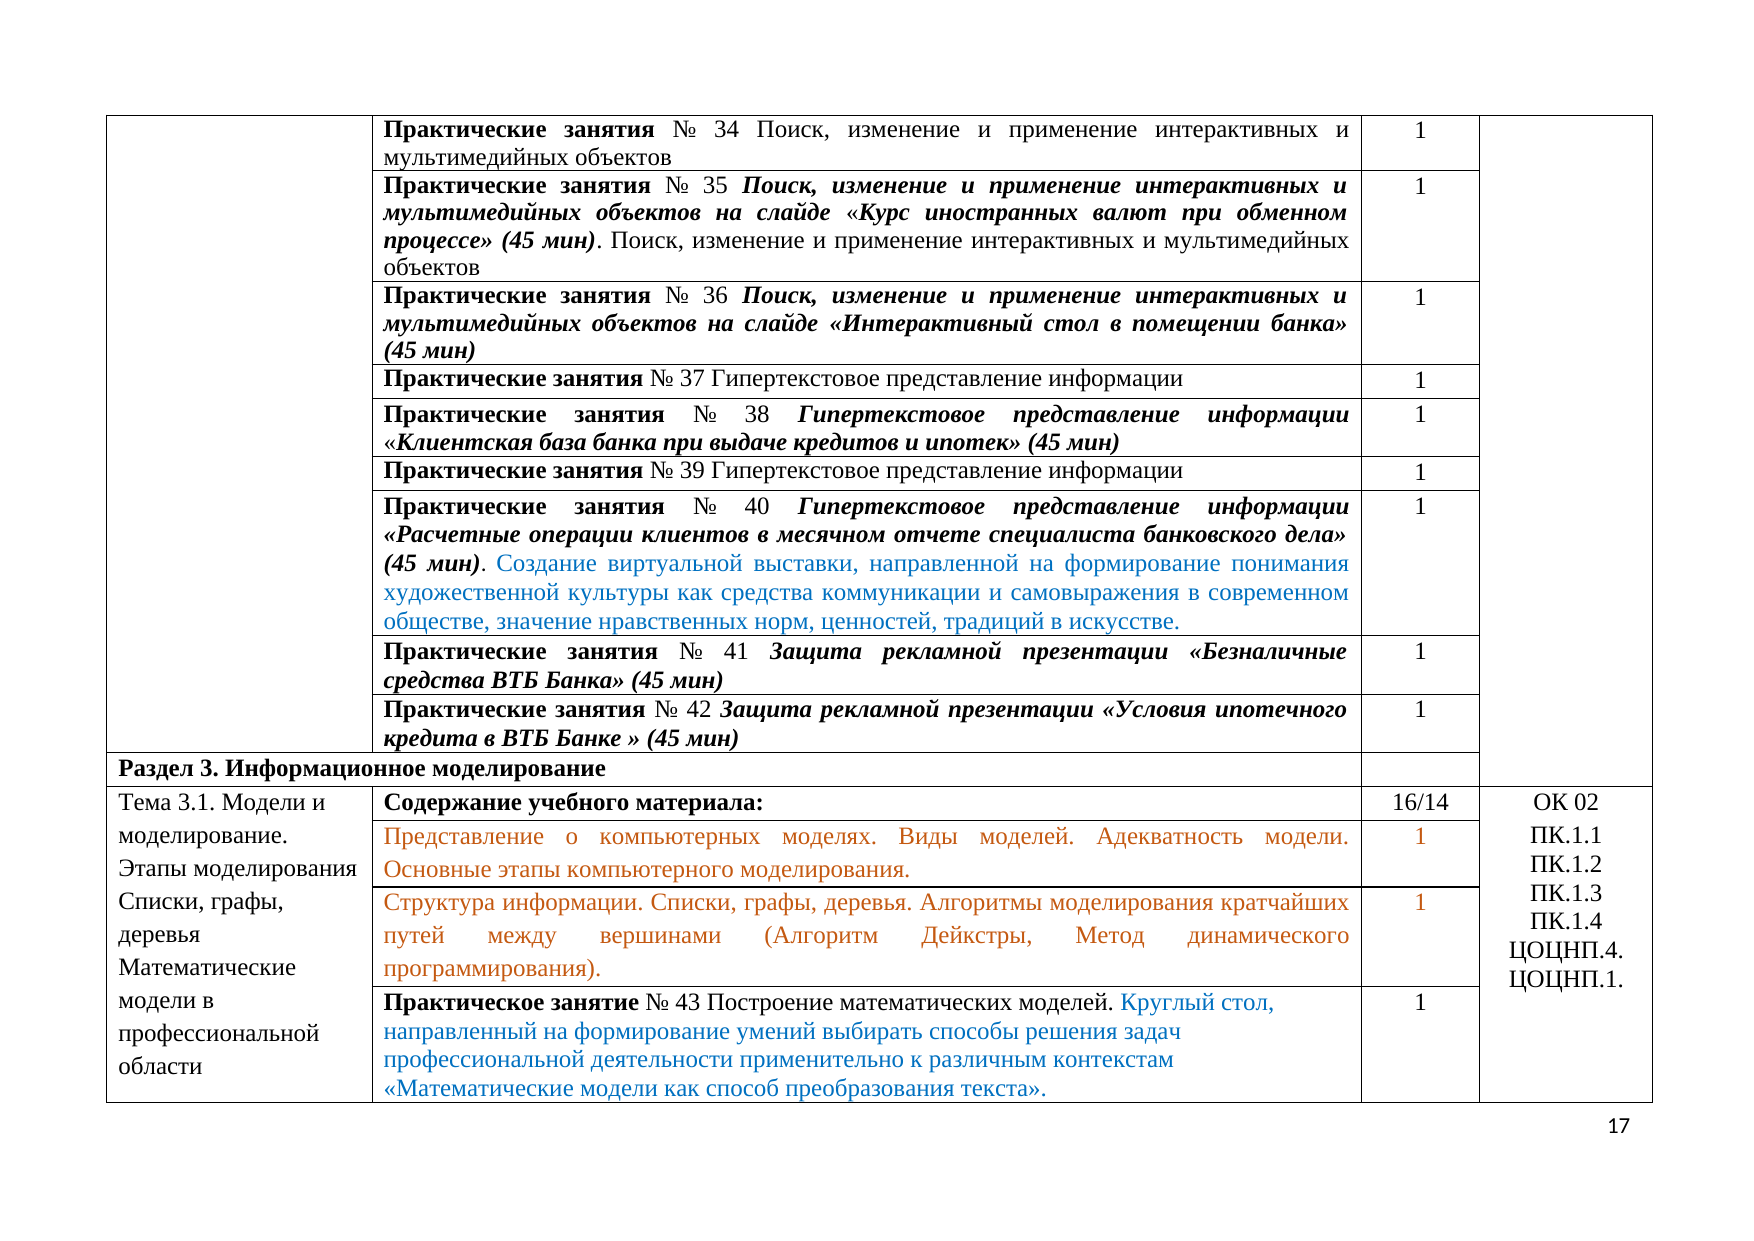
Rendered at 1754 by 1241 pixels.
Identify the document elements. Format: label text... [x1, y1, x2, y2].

table_cell 1 [1362, 987, 1479, 1102]
table_cell 16/14 [1362, 787, 1479, 820]
table_cell Практические занятия № 37 Гипертекстовое представление информации [373, 365, 1361, 398]
table_cell Практические занятия № 42 Защита рекламной презентации «Условия ипотечного кредита в ВТБ Банке » (45 мин) [373, 695, 1361, 752]
table_cell Практическое занятие № 43 Построение математических моделей. Круглый стол, направленный на формирование умений выбирать способы решения задач профессиональной деятельности применительно к различным контекстам «Математические модели как способ преобразования текста». [373, 987, 1361, 1102]
table_cell 1 [1362, 636, 1479, 693]
table_cell Практические занятия № 41 Защита рекламной презентации «Безналичные средства ВТБ Банка» (45 мин) [373, 636, 1361, 693]
table_cell 1 [1362, 695, 1479, 752]
table_cell Тема 3.1. Модели и моделирование. Этапы моделирования Списки, графы, деревья Математические модели в профессиональной области Понятие алгоритма и основные алгоритмические структуры Анализ алгоритмов в профессиональной области [107, 787, 372, 1102]
table_cell Практические занятия № 38 Гипертекстовое представление информации «Клиентская база банка при выдаче кредитов и ипотек» (45 мин) [373, 399, 1361, 456]
table_cell Практические занятия № 34 Поиск, изменение и применение интерактивных и мультимедийных объектов [373, 116, 1361, 170]
table_cell 1 [1362, 171, 1479, 281]
table_cell 1 [1362, 457, 1479, 490]
table_cell 1 [1362, 821, 1479, 886]
table_cell 1 [1362, 116, 1479, 170]
table_cell 1 [1362, 399, 1479, 456]
table_cell Структура информации. Списки, графы, деревья. Алгоритмы моделирования кратчайших путей между вершинами (Алгоритм Дейкстры, Метод динамического программирования). [373, 888, 1361, 986]
table_cell ОК 02 ПК.1.1 ПК.1.2 ПК.1.3 ПК.1.4 ЦОЦНП.4. ЦОЦНП.1. [1480, 787, 1652, 1102]
table_cell 1 [1362, 888, 1479, 986]
table_cell Практические занятия № 40 Гипертекстовое представление информации «Расчетные операции клиентов в месячном отчете специалиста банковского дела» (45 мин). Создание виртуальной выставки, направленной на формирование понимания художественной культуры как средства коммуникации и самовыражения в современном обществе, значение нравственных норм, ценностей, традиций в искусстве. [373, 491, 1361, 635]
table_cell 1 [1362, 491, 1479, 635]
table_cell Практические занятия № 39 Гипертекстовое представление информации [373, 457, 1361, 490]
table_cell Представление о компьютерных моделях. Виды моделей. Адекватность модели. Основные этапы компьютерного моделирования. [373, 821, 1361, 886]
table_cell Содержание учебного материала: [373, 787, 1361, 820]
table_cell Практические занятия № 35 Поиск, изменение и применение интерактивных и мультимедийных объектов на слайде «Курс иностранных валют при обменном процессе» (45 мин). Поиск, изменение и применение интерактивных и мультимедийных объектов [373, 171, 1361, 281]
table_cell [1362, 753, 1479, 786]
table_cell 1 [1362, 282, 1479, 364]
table_cell Практические занятия № 36 Поиск, изменение и применение интерактивных и мультимедийных объектов на слайде «Интерактивный стол в помещении банка» (45 мин) [373, 282, 1361, 364]
table_cell Раздел 3. Информационное моделирование [107, 753, 1361, 786]
table_cell 1 [1362, 365, 1479, 398]
